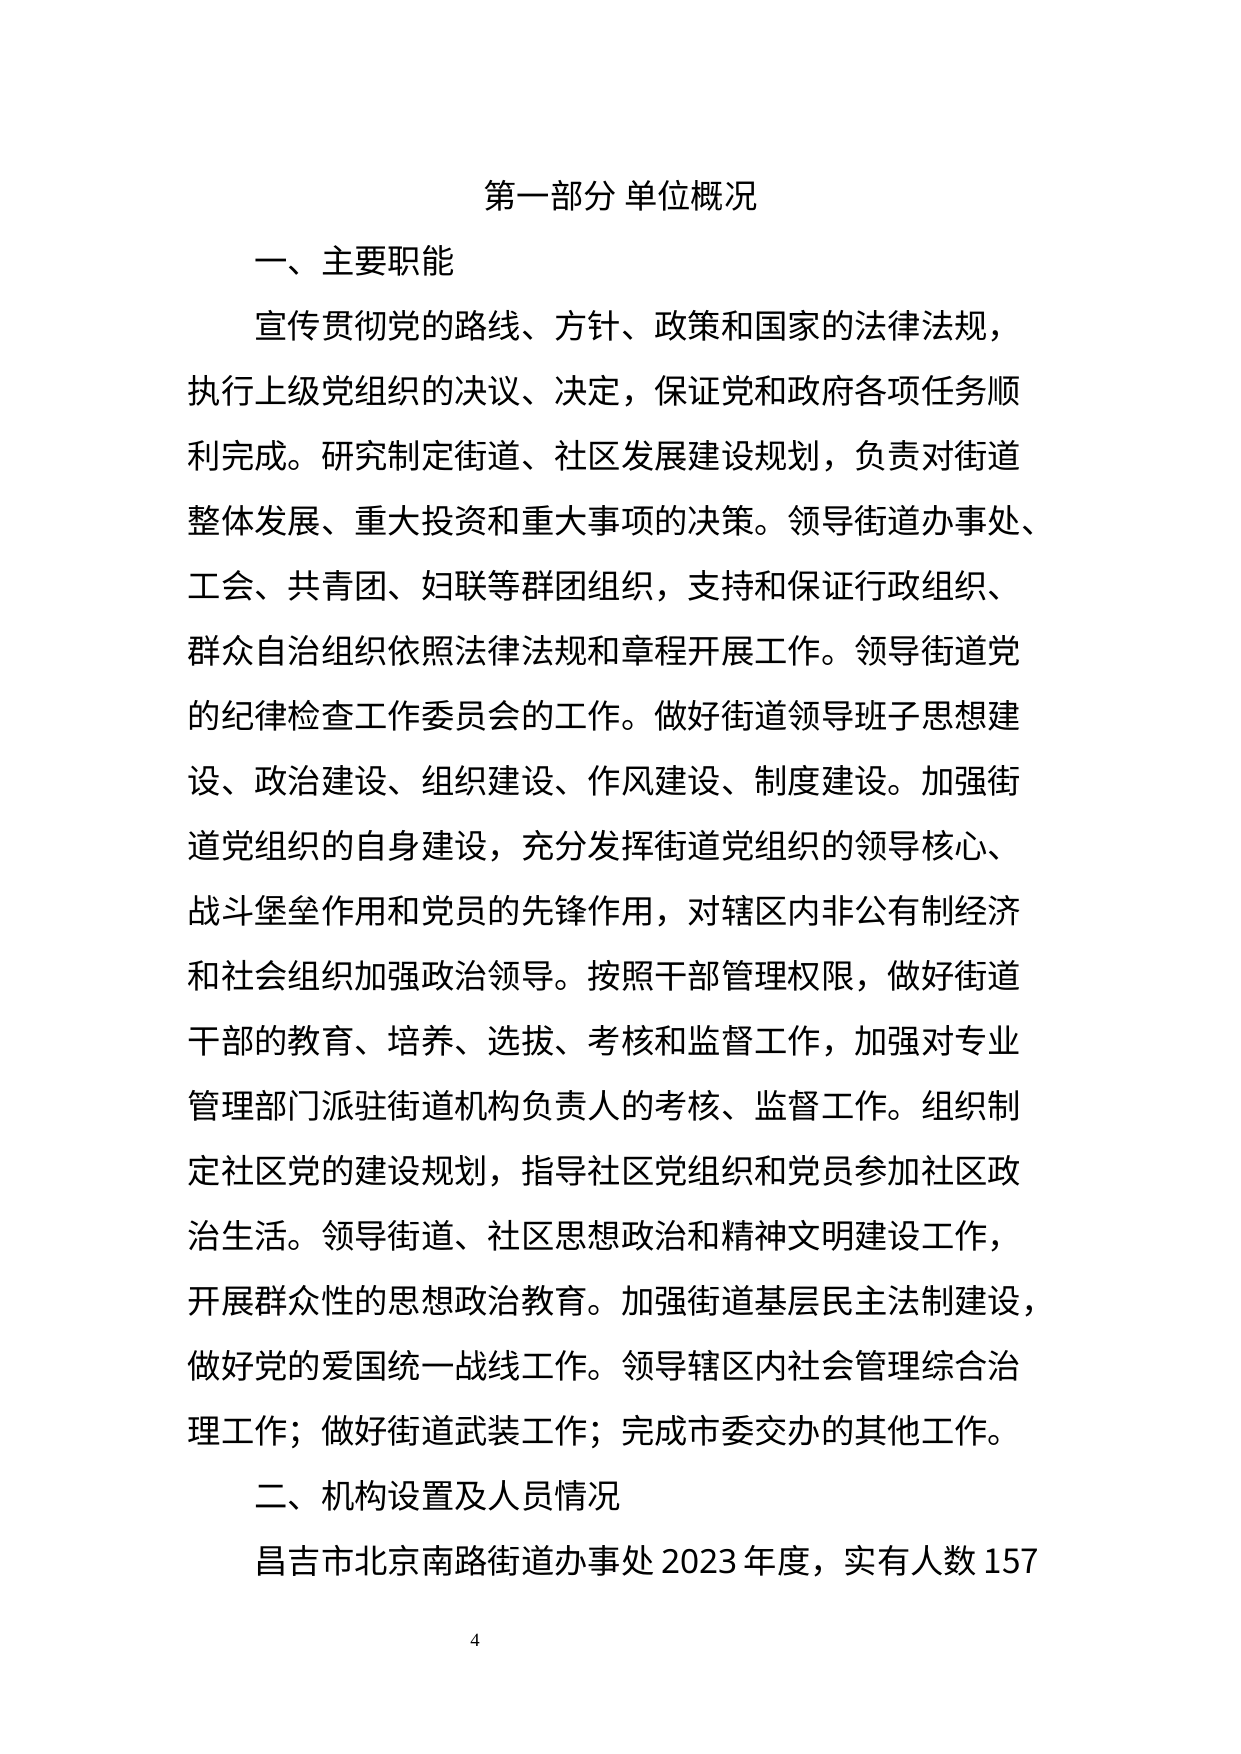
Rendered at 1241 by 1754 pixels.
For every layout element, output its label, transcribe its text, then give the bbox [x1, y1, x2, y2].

text 二、机构设置及人员情况 [187, 1462, 1053, 1527]
text 一、主要职能 [187, 227, 1053, 292]
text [187, 1527, 1053, 1592]
text 宣传贯彻党的路线、方针、政策和国家的法律法规，执行上级党组织的决议、决定，保证党和政府各项任务顺利完成。研究制定街道、社区发展建设规划，负责对街道整体发展、重大投资和重大事项的决策。领导街道办事处、工会、共青团、妇联等群团组织，支持和保证行政组织、群众自治组织依照法律法规和章程开展工作。领导街道党的纪律检查工作委员会的工作。做好街道领导班子思想建设、政治建设、组织建设、作风建设、制度建设。加强街道党组织的自身建设，充分发挥街道党组织的领导核心、战斗堡垒作用和党员的先锋作用，对辖区内非公有制经济和社会组织加强政治领导。按照干部管理权限，做好街道干部的教育、培养、选拔、考核和监督工作，加强对专业管理部门派驻街道机构负责人的考核、监督工作。组织制定社区党的建设规划，指导社区党组织和党员参加社区政治生活。领导街道、社区思想政治和精神文明建设工作，开展群众性的思想政治教育。加强街道基层民主法制建设，做好党的爱国统一战线工作。领导辖区内社会管理综合治理工作；做好街道武装工作；完成市委交办的其他工作。 [187, 292, 1053, 1462]
text 第一部分 单位概况 [187, 162, 1053, 227]
